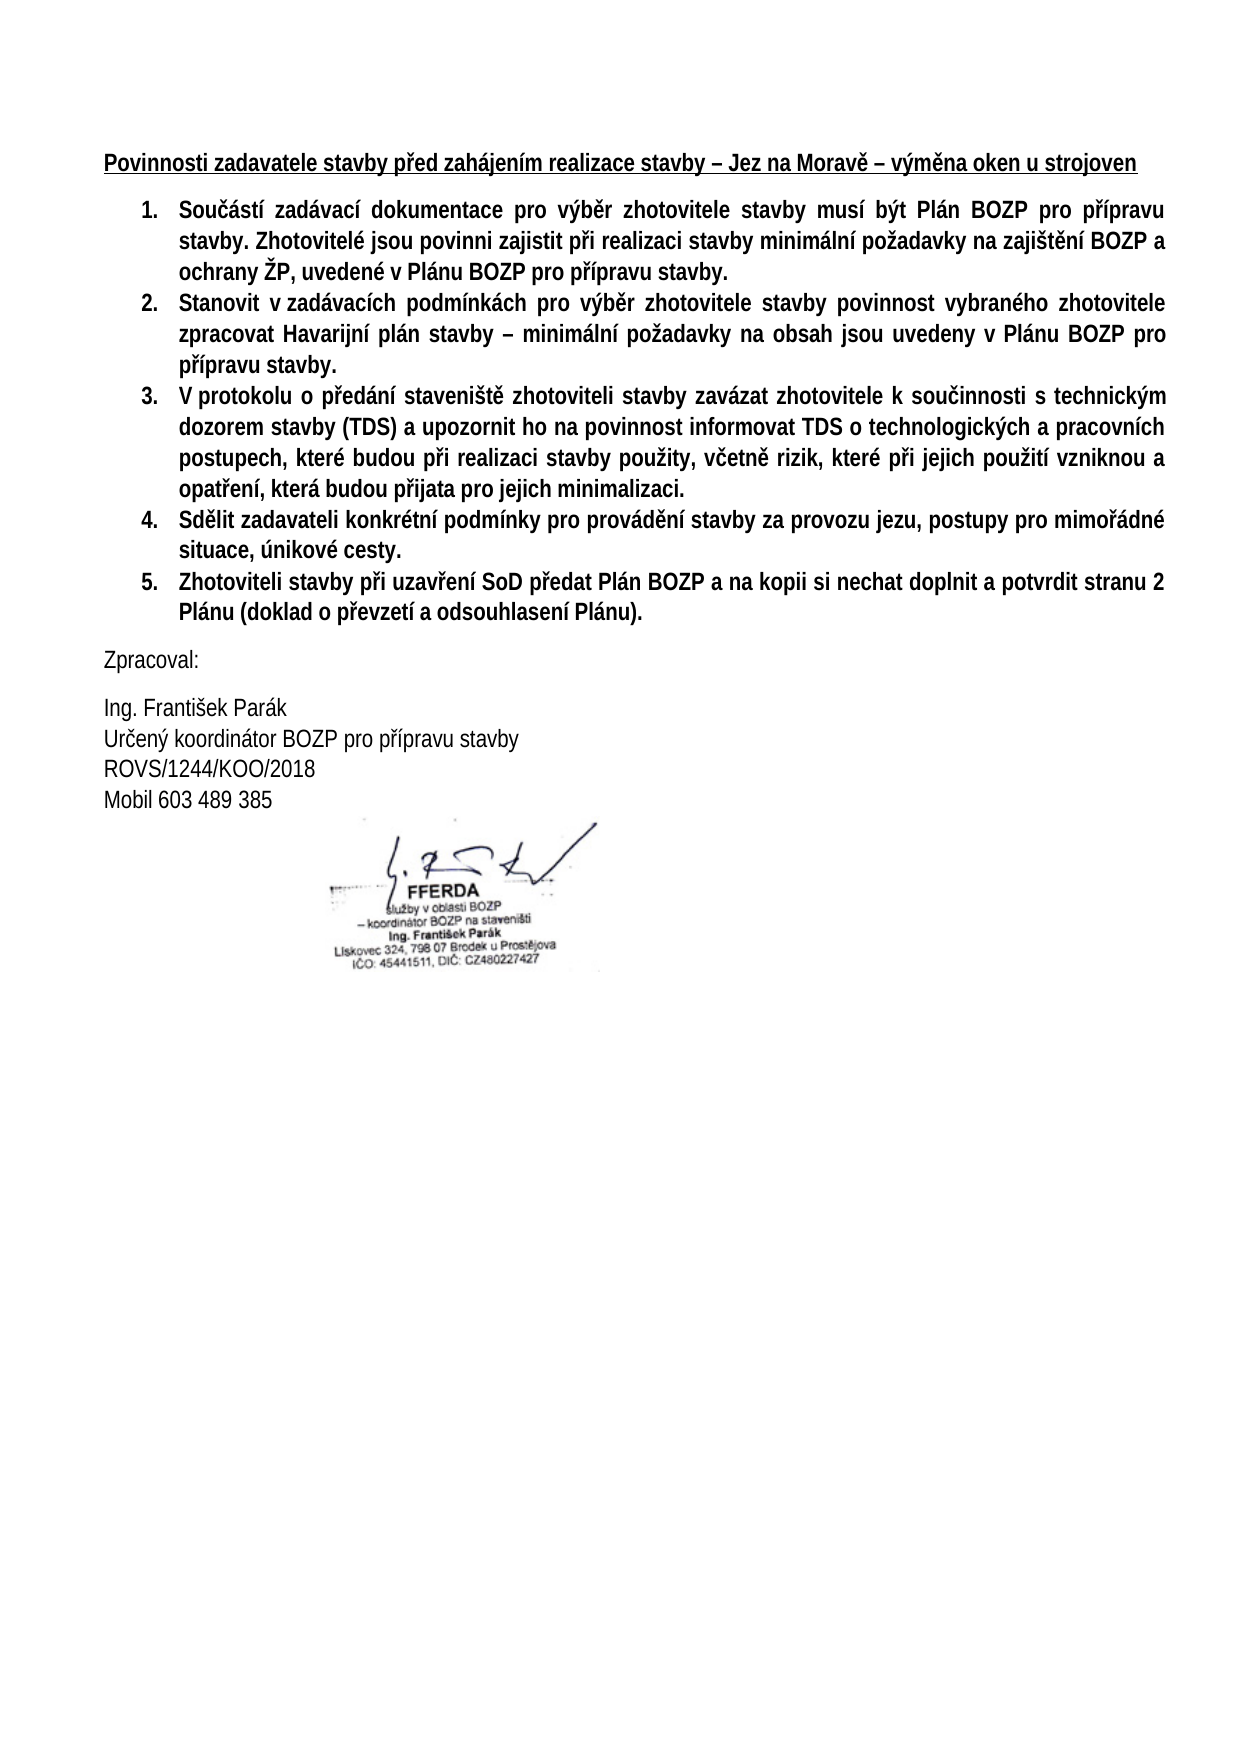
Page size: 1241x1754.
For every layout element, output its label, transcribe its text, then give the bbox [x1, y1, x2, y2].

text Zpracoval: [103, 645, 1167, 674]
text Povinnosti zadavatele stavby před zahájením realizace stavby – Jez na Moravě – výměna oken u strojoven [103, 148, 1167, 176]
text Určený koordinátor BOZP pro přípravu stavby [103, 723, 1167, 752]
text ROVS/1244/KOO/2018 [103, 754, 1167, 783]
list V protokolu o předání staveniště zhotoviteli stavby zavázat zhotovitele k součinnosti s technickým dozorem stavby (TDS) a upozornit ho na povinnost informovat TDS o technologických a pracovních postupech, které budou při realizaci stavby použity, včetně rizik, které při jejich použití vzniknou a opatření, která budou přijata pro jejich minimalizaci. [141, 381, 1167, 502]
text Ing. František Parák [103, 693, 1167, 721]
picture [324, 816, 600, 972]
list Součástí zadávací dokumentace pro výběr zhotovitele stavby musí být Plán BOZP pro přípravu stavby. Zhotovitelé jsou povinni zajistit při realizaci stavby minimální požadavky na zajištění BOZP a ochrany ŽP, uvedené v Plánu BOZP pro přípravu stavby. [141, 195, 1167, 286]
text Mobil 603 489 385 [103, 785, 1167, 814]
list Stanovit v zadávacích podmínkách pro výběr zhotovitele stavby povinnost vybraného zhotovitele zpracovat Havarijní plán stavby – minimální požadavky na obsah jsou uvedeny v Plánu BOZP pro přípravu stavby. [141, 288, 1167, 378]
list Sdělit zadavateli konkrétní podmínky pro provádění stavby za provozu jezu, postupy pro mimořádné situace, únikové cesty. [141, 504, 1167, 564]
list Zhotoviteli stavby při uzavření SoD předat Plán BOZP a na kopii si nechat doplnit a potvrdit stranu 2 Plánu (doklad o převzetí a odsouhlasení Plánu). [141, 566, 1167, 626]
